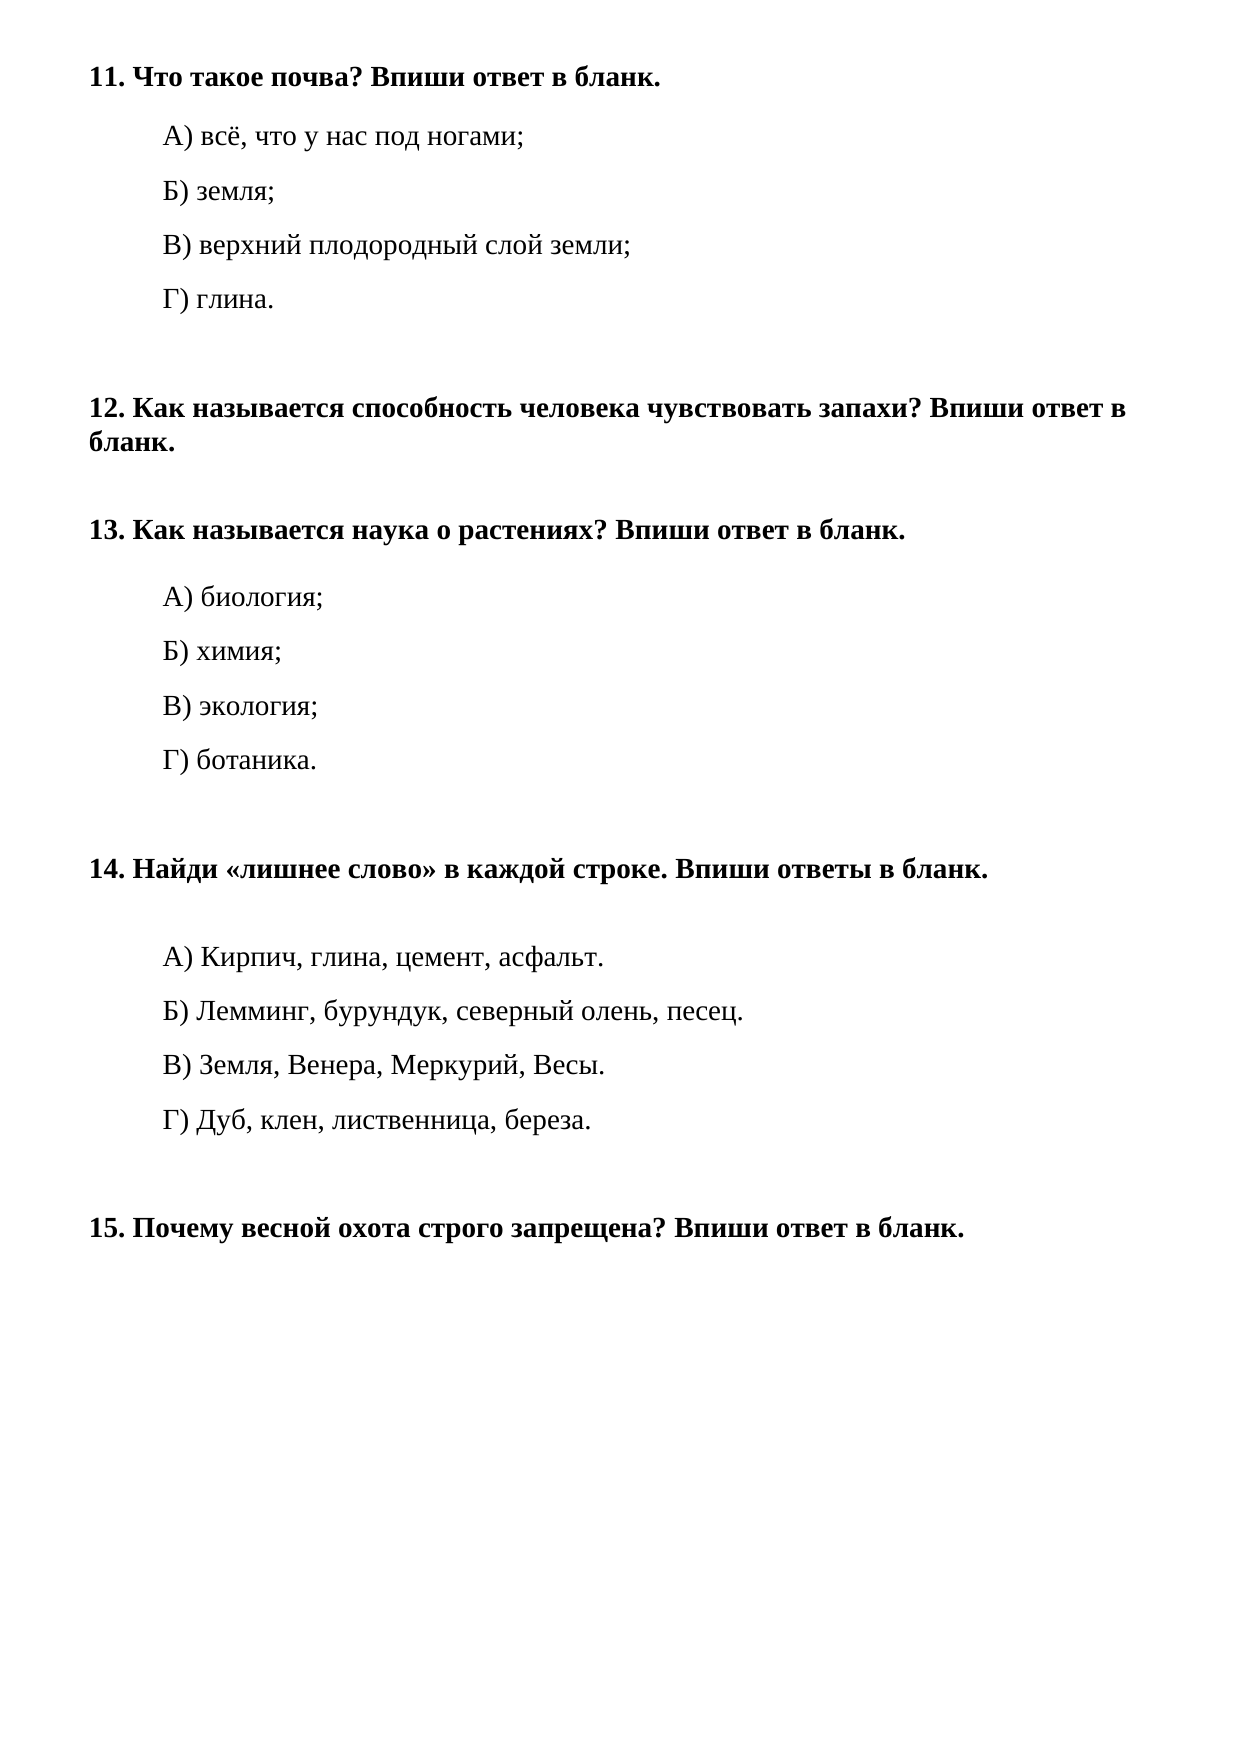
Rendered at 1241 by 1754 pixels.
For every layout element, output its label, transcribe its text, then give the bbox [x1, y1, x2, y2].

text Г) ботаника. [89, 742, 1152, 776]
text Б) химия; [89, 633, 1152, 667]
text Б) Лемминг, бурундук, северный олень, песец. [89, 993, 1152, 1027]
text 13. Как называется наука о растениях? Впиши ответ в бланк. [89, 512, 1152, 545]
text А) биология; [89, 579, 1152, 612]
text 12. Как называется способность человека чувствовать запахи? Впиши ответ в бланк. [89, 390, 1152, 457]
text А) Кирпич, глина, цемент, асфальт. [89, 939, 1152, 972]
text Г) Дуб, клен, лиственница, береза. [89, 1102, 1152, 1135]
text Б) земля; [89, 173, 1152, 206]
text 15. Почему весной охота строго запрещена? Впиши ответ в бланк. [89, 1211, 1152, 1244]
text А) всё, что у нас под ногами; [89, 118, 1152, 152]
text Г) глина. [89, 282, 1152, 315]
text В) экология; [89, 688, 1152, 721]
text В) верхний плодородный слой земли; [89, 227, 1152, 261]
text 14. Найди «лишнее слово» в каждой строке. Впиши ответы в бланк. [89, 851, 1152, 884]
text В) Земля, Венера, Меркурий, Весы. [89, 1047, 1152, 1081]
text 11. Что такое почва? Впиши ответ в бланк. [89, 59, 1152, 93]
